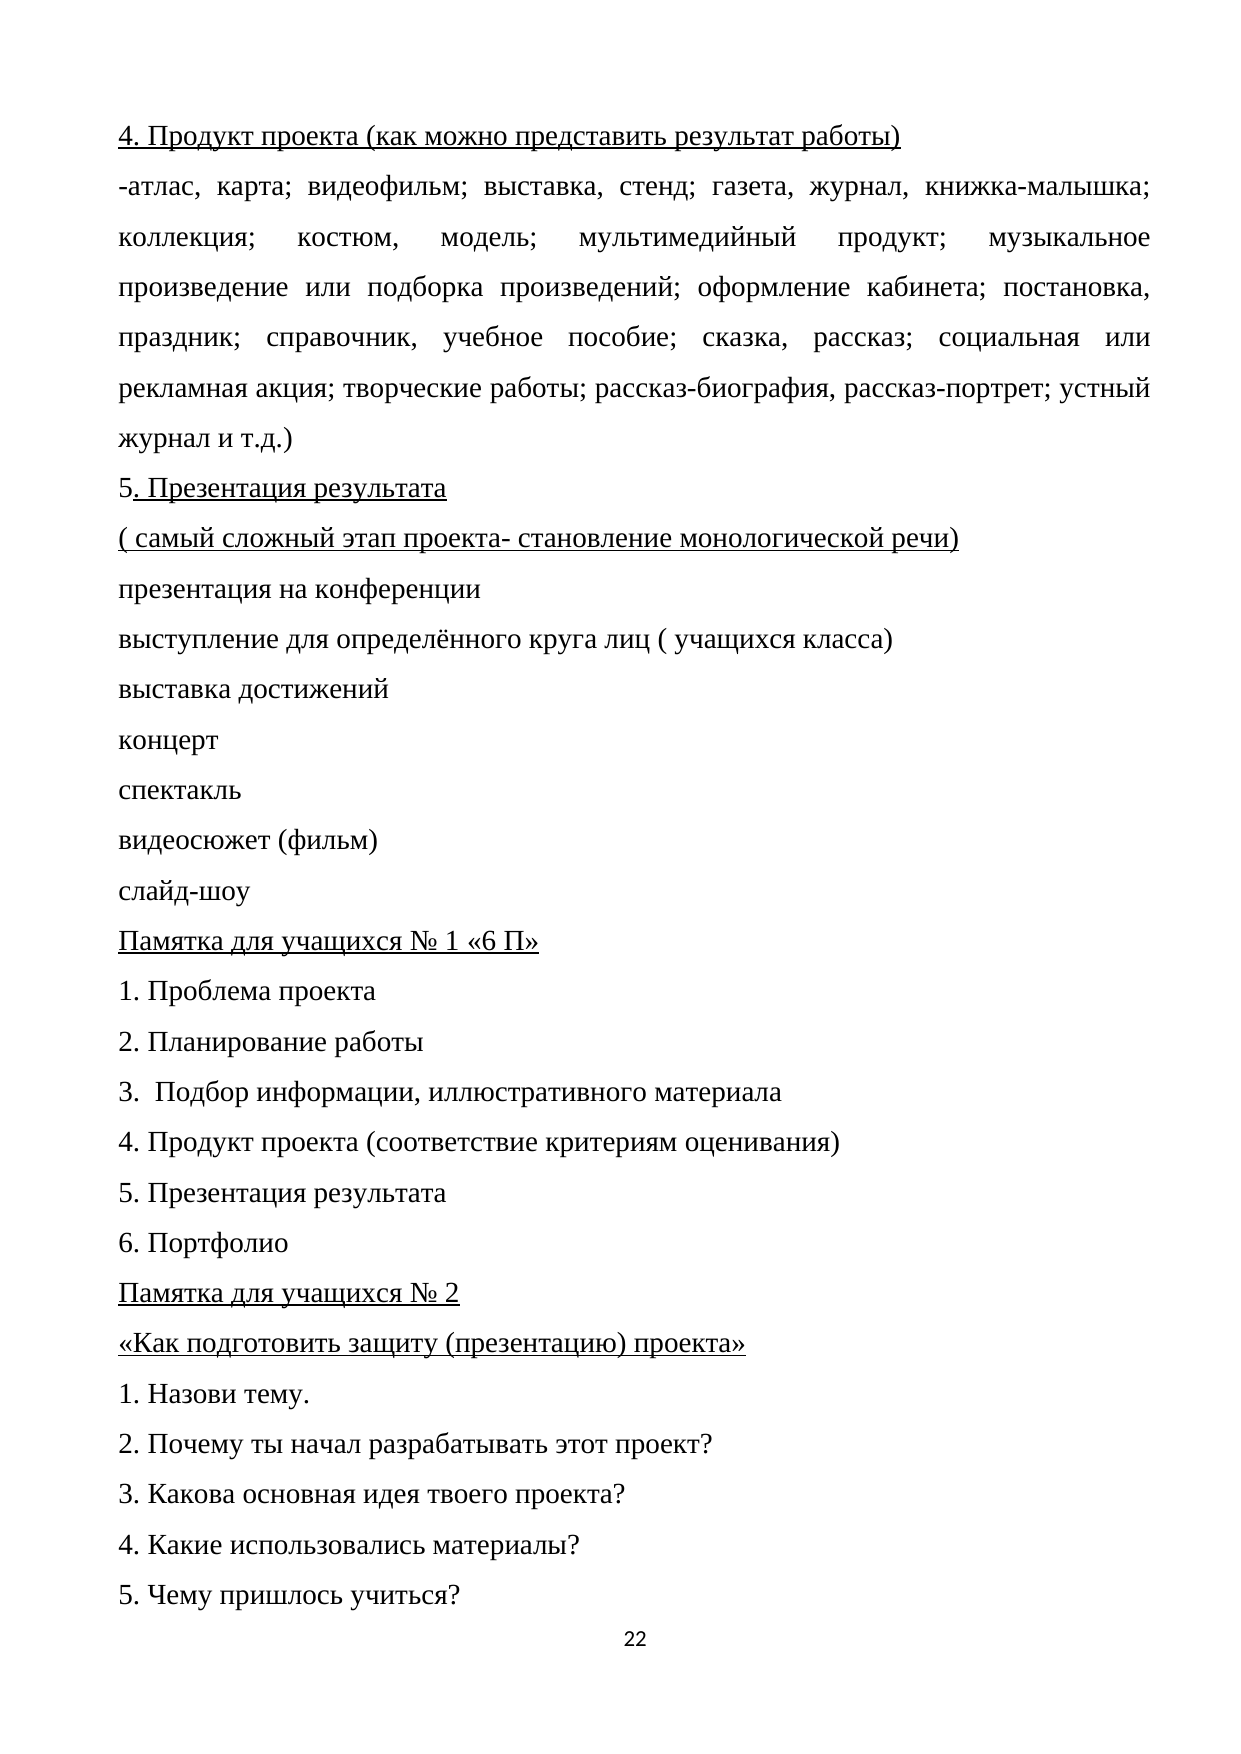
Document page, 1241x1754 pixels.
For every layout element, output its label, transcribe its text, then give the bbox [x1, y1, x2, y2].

text выставка достижений [118, 672, 1152, 705]
text 1. Назови тему. [118, 1376, 1152, 1409]
text 5. Презентация результата [118, 470, 1152, 504]
text 5. Чему пришлось учиться? [118, 1577, 1152, 1611]
text «Как подготовить защиту (презентацию) проекта» [118, 1326, 1152, 1359]
text 6. Портфолио [118, 1225, 1152, 1258]
text 3. Какова основная идея твоего проекта? [118, 1477, 1152, 1510]
text презентация на конференции [118, 571, 1152, 604]
text 3. Подбор информации, иллюстративного материала [118, 1074, 1152, 1108]
text видеосюжет (фильм) [118, 822, 1152, 856]
text ( самый сложный этап проекта- становление монологической речи) [118, 521, 1152, 554]
text 4. Продукт проекта (соответствие критериям оценивания) [118, 1124, 1152, 1158]
text Памятка для учащихся № 1 «6 П» [118, 923, 1152, 957]
text Памятка для учащихся № 2 [118, 1275, 1152, 1309]
text -атлас, карта; видеофильм; выставка, стенд; газета, журнал, книжка-малышка; коллекция; костюм, модель; мультимедийный продукт; музыкальное произведение или подборка произведений; оформление кабинета; постановка, праздник; справочник, учебное пособие; сказка, рассказ; социальная или рекламная акция; творческие работы; рассказ-биография, рассказ-портрет; устный журнал и т.д.) [118, 168, 1152, 453]
text 1. Проблема проекта [118, 973, 1152, 1007]
text 4. Продукт проекта (как можно представить результат работы) [118, 118, 1152, 152]
text 4. Какие использовались материалы? [118, 1527, 1152, 1560]
text 5. Презентация результата [118, 1175, 1152, 1208]
text 2. Почему ты начал разрабатывать этот проект? [118, 1426, 1152, 1460]
text слайд-шоу [118, 873, 1152, 906]
text выступление для определённого круга лиц ( учащихся класса) [118, 621, 1152, 655]
text 2. Планирование работы [118, 1024, 1152, 1057]
text концерт [118, 722, 1152, 755]
text спектакль [118, 772, 1152, 806]
